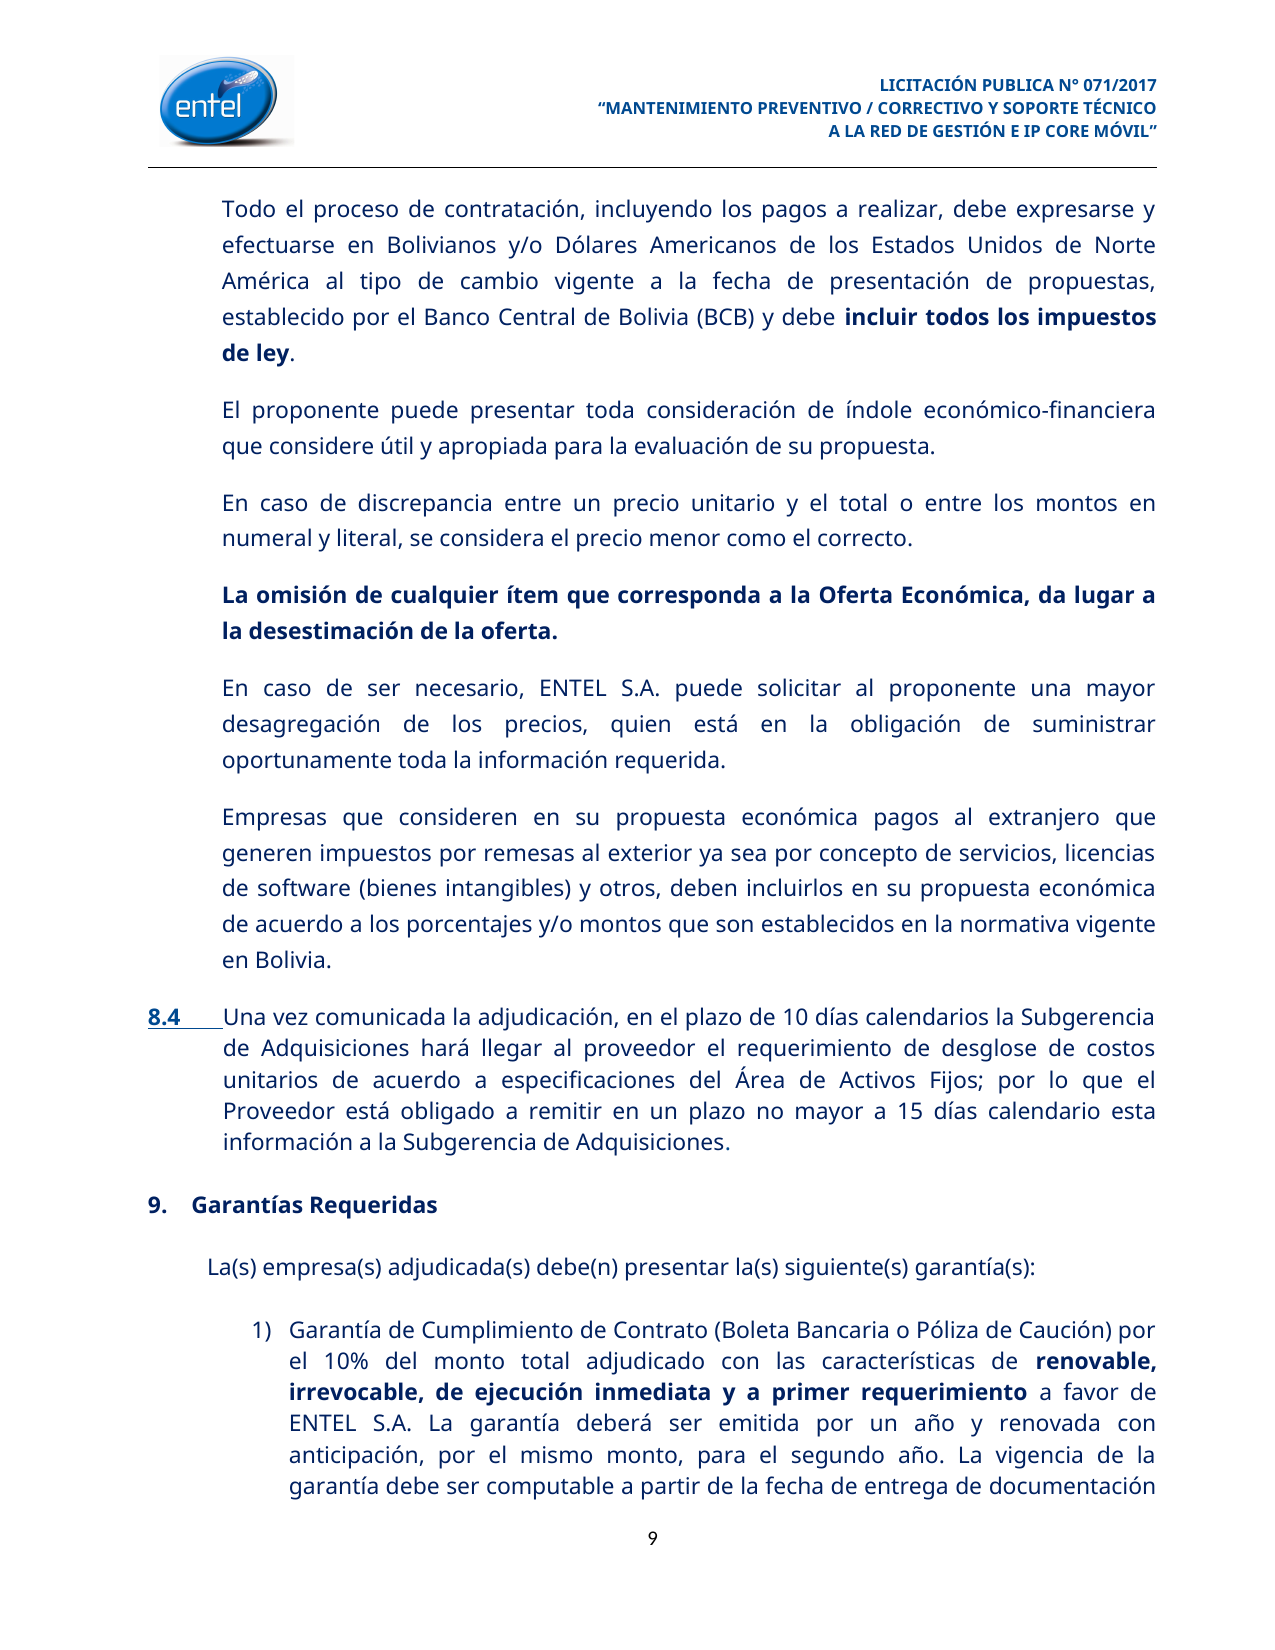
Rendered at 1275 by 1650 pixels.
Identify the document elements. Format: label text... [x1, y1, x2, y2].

list Una vez comunicada la adjudicación, en el plazo de 10 días calendarios la Subgerencia de Adquisiciones hará llegar al proveedor el requerimiento de desglose de costos unitarios de acuerdo a especificaciones del Área de Activos Fijos; por lo que el Proveedor está obligado a remitir en un plazo no mayor a 15 días calendario esta información a la Subgerencia de Adquisiciones. [148, 1001, 1157, 1157]
text La(s) empresa(s) adjudicada(s) debe(n) presentar la(s) siguiente(s) garantía(s): [207, 1251, 1157, 1282]
text Todo el proceso de contratación, incluyendo los pagos a realizar, debe expresarse y efectuarse en Bolivianos y/o Dólares Americanos de los Estados Unidos de Norte América al tipo de cambio vigente a la fecha de presentación de propuestas, establecido por el Banco Central de Bolivia (BCB) y debe incluir todos los impuestos de ley. [222, 193, 1157, 368]
text La omisión de cualquier ítem que corresponda a la Oferta Económica, da lugar a la desestimación de la oferta. [222, 579, 1157, 646]
text En caso de ser necesario, ENTEL S.A. puede solicitar al proponente una mayor desagregación de los precios, quien está en la obligación de suministrar oportunamente toda la información requerida. [222, 672, 1157, 775]
text Empresas que consideren en su propuesta económica pagos al extranjero que generen impuestos por remesas al exterior ya sea por concepto de servicios, licencias de software (bienes intangibles) y otros, deben incluirlos en su propuesta económica de acuerdo a los porcentajes y/o montos que son establecidos en la normativa vigente en Bolivia. [222, 801, 1157, 976]
list Garantías Requeridas [148, 1188, 1157, 1220]
text El proponente puede presentar toda consideración de índole económico-financiera que considere útil y apropiada para la evaluación de su propuesta. [222, 394, 1157, 461]
text En caso de discrepancia entre un precio unitario y el total o entre los montos en numeral y literal, se considera el precio menor como el correcto. [222, 486, 1157, 554]
picture [159, 55, 295, 147]
